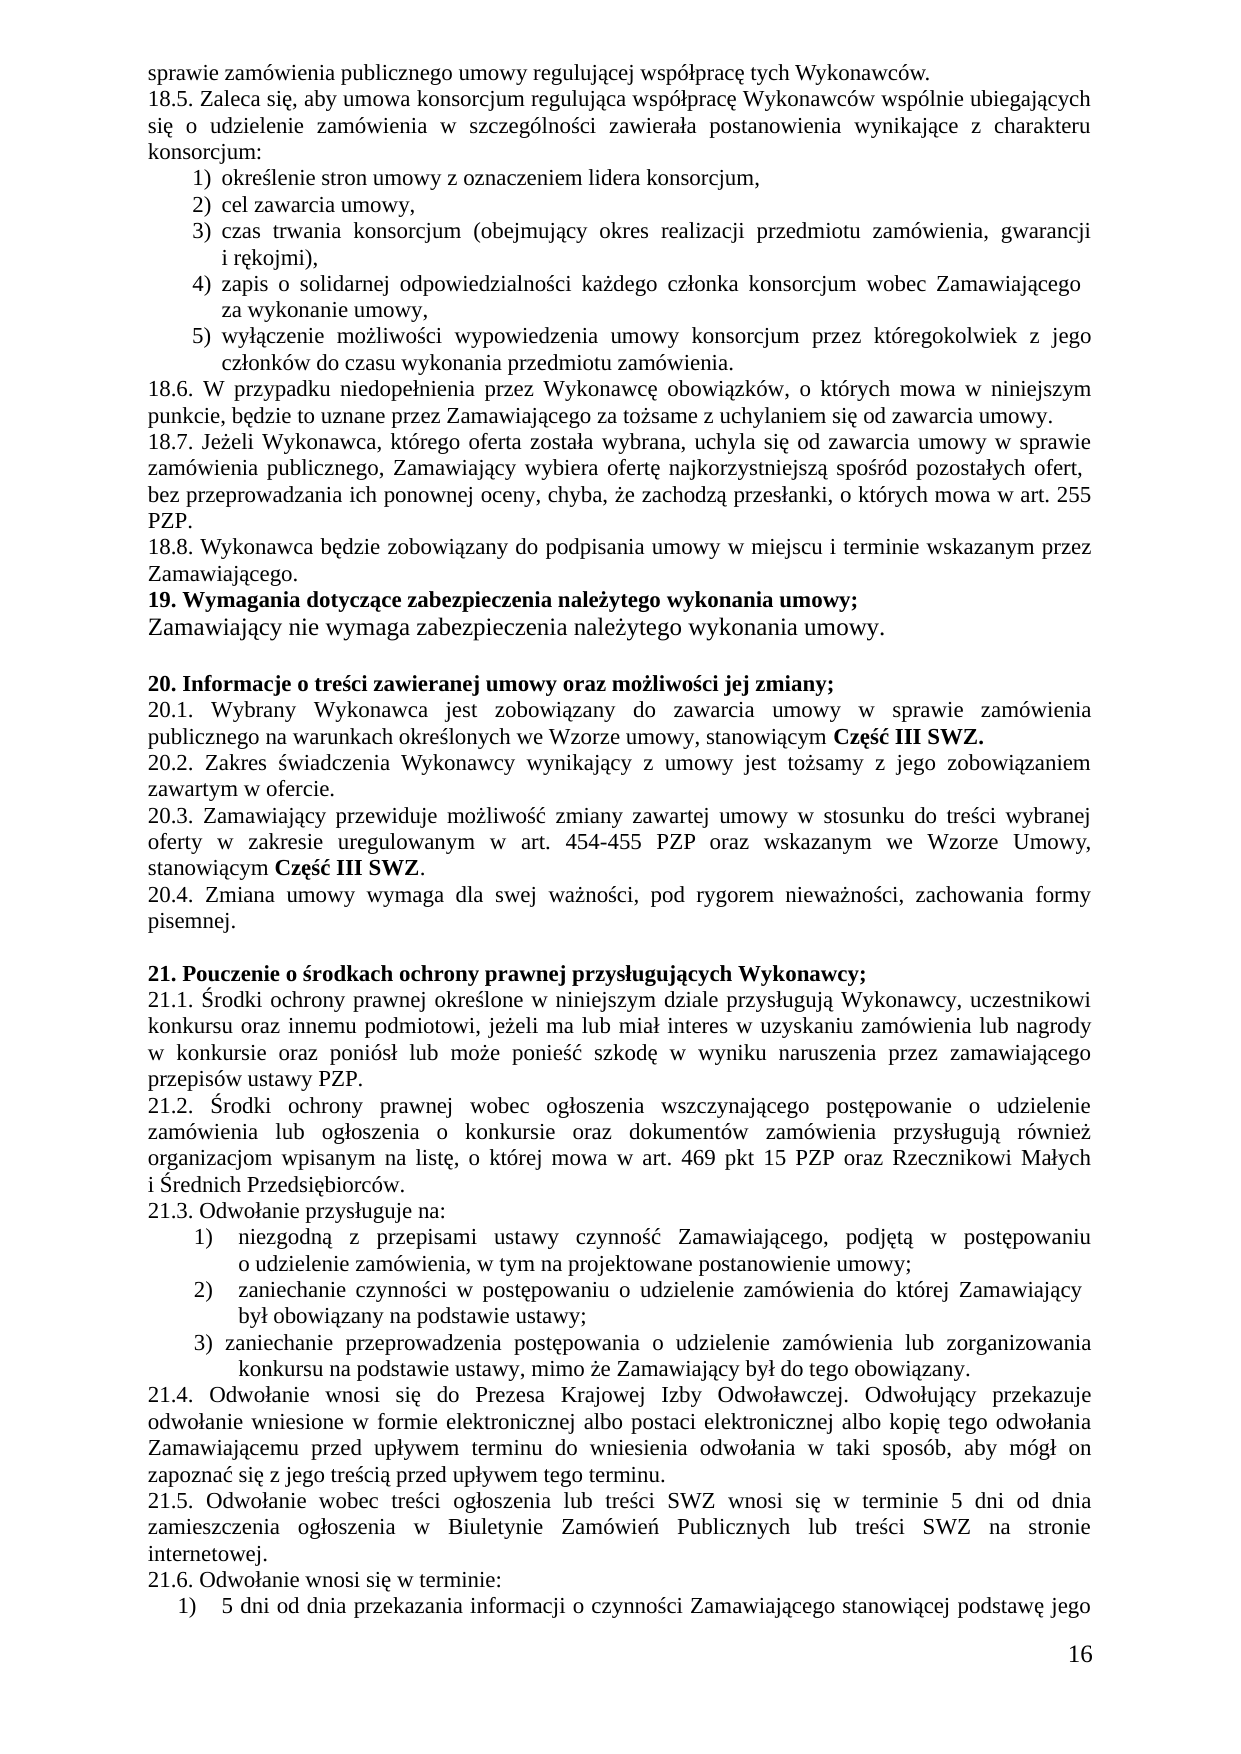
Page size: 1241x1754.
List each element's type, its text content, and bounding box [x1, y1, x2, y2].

list 18.7. Jeżeli Wykonawca, którego oferta została wybrana, uchyla się od zawarcia umowy w sprawie zamówienia publicznego, Zamawiający wybiera ofertę najkorzystniejszą spośród pozostałych ofert, bez przeprowadzania ich ponownej oceny, chyba, że zachodzą przesłanki, o których mowa w art. 255 PZP. [148, 428, 1093, 533]
list czas trwania konsorcjum (obejmujący okres realizacji przedmiotu zamówienia, gwarancji i rękojmi), [192, 217, 1093, 270]
text 20.2. Zakres świadczenia Wykonawcy wynikający z umowy jest tożsamy z jego zobowiązaniem zawartym w ofercie. [148, 749, 1093, 802]
text 20.4. Zmiana umowy wymaga dla swej ważności, pod rygorem nieważności, zachowania formy pisemnej. [148, 881, 1093, 933]
text 21.4. Odwołanie wnosi się do Prezesa Krajowej Izby Odwoławczej. Odwołujący przekazuje odwołanie wniesione w formie elektronicznej albo postaci elektronicznej albo kopię tego odwołania Zamawiającemu przed upływem terminu do wniesienia odwołania w taki sposób, aby mógł on zapoznać się z jego treścią przed upływem tego terminu. [148, 1382, 1093, 1487]
text 20.3. Zamawiający przewiduje możliwość zmiany zawartej umowy w stosunku do treści wybranej oferty w zakresie uregulowanym w art. 454-455 PZP oraz wskazanym we Wzorze Umowy, stanowiącym Część III SWZ. [148, 802, 1093, 881]
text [148, 59, 1093, 85]
subtitle 20. Informacje o treści zawieranej umowy oraz możliwości jej zmiany; [148, 670, 1093, 696]
subtitle 19. Wymagania dotyczące zabezpieczenia należytego wykonania umowy; [148, 586, 1093, 612]
text 18.5. Zaleca się, aby umowa konsorcjum regulująca współpracę Wykonawców wspólnie ubiegających się o udzielenie zamówienia w szczególności zawierała postanowienia wynikające z charakteru konsorcjum: [148, 85, 1093, 164]
subtitle 21. Pouczenie o środkach ochrony prawnej przysługujących Wykonawcy; [148, 960, 1093, 986]
text 21.2. Środki ochrony prawnej wobec ogłoszenia wszczynającego postępowanie o udzielenie zamówienia lub ogłoszenia o konkursie oraz dokumentów zamówienia przysługują również organizacjom wpisanym na listę, o której mowa w art. 469 pkt 15 PZP oraz Rzecznikowi Małych i Średnich Przedsiębiorców. [148, 1092, 1093, 1197]
text 18.8. Wykonawca będzie zobowiązany do podpisania umowy w miejscu i terminie wskazanym przez Zamawiającego. [148, 533, 1093, 586]
text 3) zaniechanie przeprowadzenia postępowania o udzielenie zamówienia lub zorganizowania konkursu na podstawie ustawy, mimo że Zamawiający był do tego obowiązany. [194, 1329, 1093, 1382]
list 18.6. W przypadku niedopełnienia przez Wykonawcę obowiązków, o których mowa w niniejszym punkcie, będzie to uznane przez Zamawiającego za tożsame z uchylaniem się od zawarcia umowy. [148, 375, 1093, 428]
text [177, 1592, 1093, 1619]
subtitle Zamawiający nie wymaga zabezpieczenia należytego wykonania umowy. [148, 612, 1093, 641]
text 21.3. Odwołanie przysługuje na: [148, 1197, 1093, 1223]
list określenie stron umowy z oznaczeniem lidera konsorcjum, [192, 164, 1093, 191]
text 21.5. Odwołanie wobec treści ogłoszenia lub treści SWZ wnosi się w terminie 5 dni od dnia zamieszczenia ogłoszenia w Biuletynie Zamówień Publicznych lub treści SWZ na stronie internetowej. [148, 1487, 1093, 1566]
text 2) zaniechanie czynności w postępowaniu o udzielenie zamówienia do której Zamawiający był obowiązany na podstawie ustawy; [194, 1276, 1093, 1329]
list cel zawarcia umowy, [192, 191, 1093, 217]
text 21.6. Odwołanie wnosi się w terminie: [148, 1566, 1093, 1592]
text 21.1. Środki ochrony prawnej określone w niniejszym dziale przysługują Wykonawcy, uczestnikowi konkursu oraz innemu podmiotowi, jeżeli ma lub miał interes w uzyskaniu zamówienia lub nagrody w konkursie oraz poniósł lub może ponieść szkodę w wyniku naruszenia przez zamawiającego przepisów ustawy PZP. [148, 986, 1093, 1092]
subtitle 20.1. Wybrany Wykonawca jest zobowiązany do zawarcia umowy w sprawie zamówienia publicznego na warunkach określonych we Wzorze umowy, stanowiącym Część III SWZ. [148, 696, 1093, 749]
list wyłączenie możliwości wypowiedzenia umowy konsorcjum przez któregokolwiek z jego członków do czasu wykonania przedmiotu zamówienia. [192, 323, 1093, 375]
text 1) niezgodną z przepisami ustawy czynność Zamawiającego, podjętą w postępowaniu o udzielenie zamówienia, w tym na projektowane postanowienie umowy; [194, 1223, 1093, 1276]
list zapis o solidarnej odpowiedzialności każdego członka konsorcjum wobec Zamawiającego za wykonanie umowy, [192, 270, 1093, 323]
